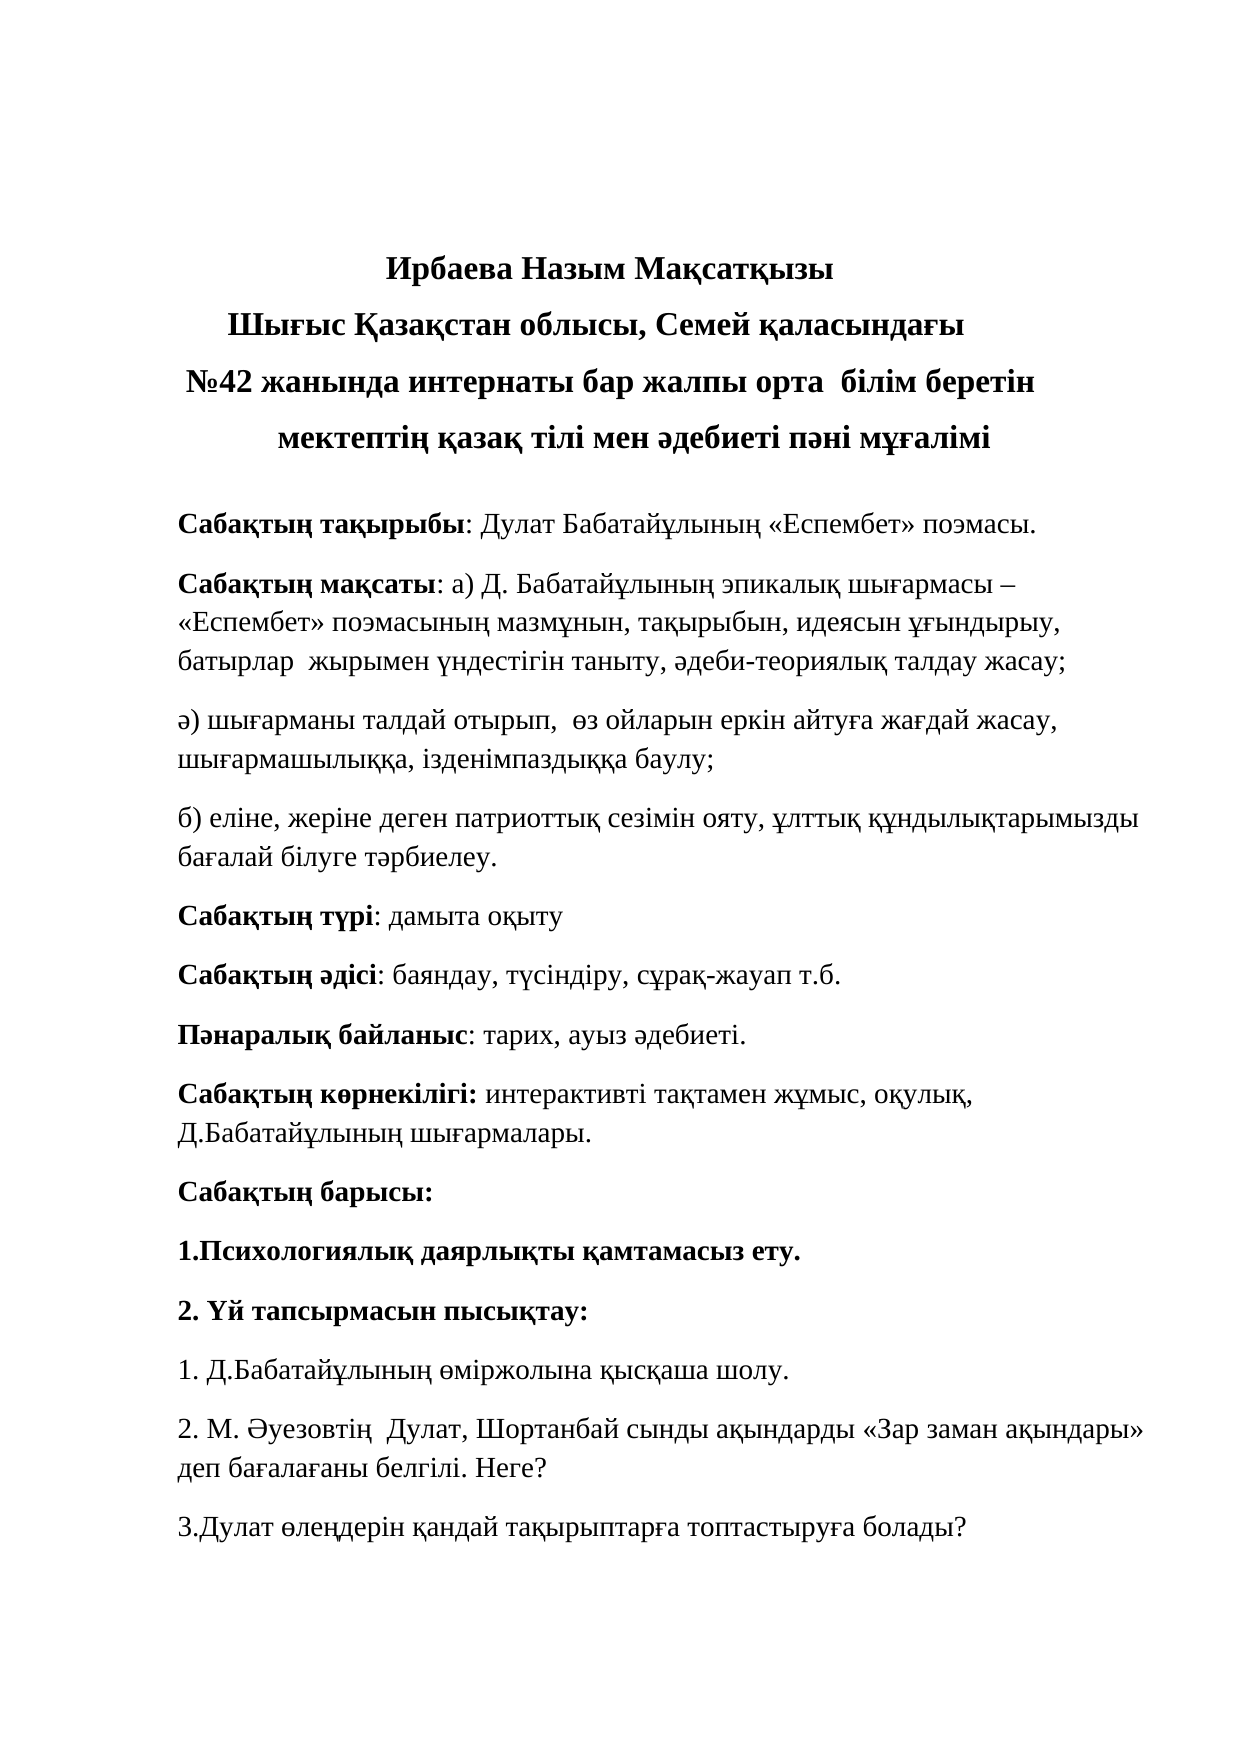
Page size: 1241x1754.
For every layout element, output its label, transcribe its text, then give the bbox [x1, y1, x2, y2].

text 2. Үй тапсырмасын пысықтау: [177, 1293, 1152, 1326]
text ә) шығарманы талдай отырып, өз ойларын еркін айтуға жағдай жасау, шығармашылыққа, ізденімпаздыққа баулу; [177, 702, 1152, 774]
text Сабақтың көрнекілігі: интерактивті тақтамен жұмыс, оқулық, Д.Бабатайұлының шығармалары. [177, 1076, 1152, 1148]
text Ирбаева Назым Мақсатқызы [177, 248, 1152, 286]
text 1.Психологиялық даярлықты қамтамасыз ету. [177, 1233, 1152, 1267]
text №42 жанында интернаты бар жалпы орта білім беретін [177, 361, 1152, 399]
text Сабақтың тақырыбы: Дулат Бабатайұлының «Еспембет» поэмасы. [177, 506, 1152, 540]
text Сабақтың түрі: дамыта оқыту [177, 898, 1152, 932]
text 1. Д.Бабатайұлының өміржолына қысқаша шолу. [177, 1352, 1152, 1386]
text 2. М. Әуезовтің Дулат, Шортанбай сынды ақындарды «Зар заман ақындары» деп бағалағаны белгілі. Неге? [177, 1412, 1152, 1484]
text мектептің қазақ тілі мен әдебиеті пәні мұғалімі [177, 418, 1152, 456]
text Сабақтың әдісі: баяндау, түсіндіру, сұрақ-жауап т.б. [177, 957, 1152, 991]
text Сабақтың барысы: [177, 1174, 1152, 1208]
text Пәнаралық байланыс: тарих, ауыз әдебиеті. [177, 1017, 1152, 1050]
text 3.Дулат өлеңдерін қандай тақырыптарға топтастыруға болады? [177, 1509, 1152, 1543]
text б) еліне, жеріне деген патриоттық сезімін ояту, ұлттық құндылықтарымызды бағалай білуге тәрбиелеу. [177, 800, 1152, 872]
text Шығыс Қазақстан облысы, Семей қаласындағы [177, 304, 1152, 343]
text Сабақтың мақсаты: а) Д. Бабатайұлының эпикалық шығармасы – «Еспембет» поэмасының мазмұнын, тақырыбын, идеясын ұғындырыу, батырлар жырымен үндестігін таныту, әдеби-теориялық талдау жасау; [177, 566, 1152, 676]
